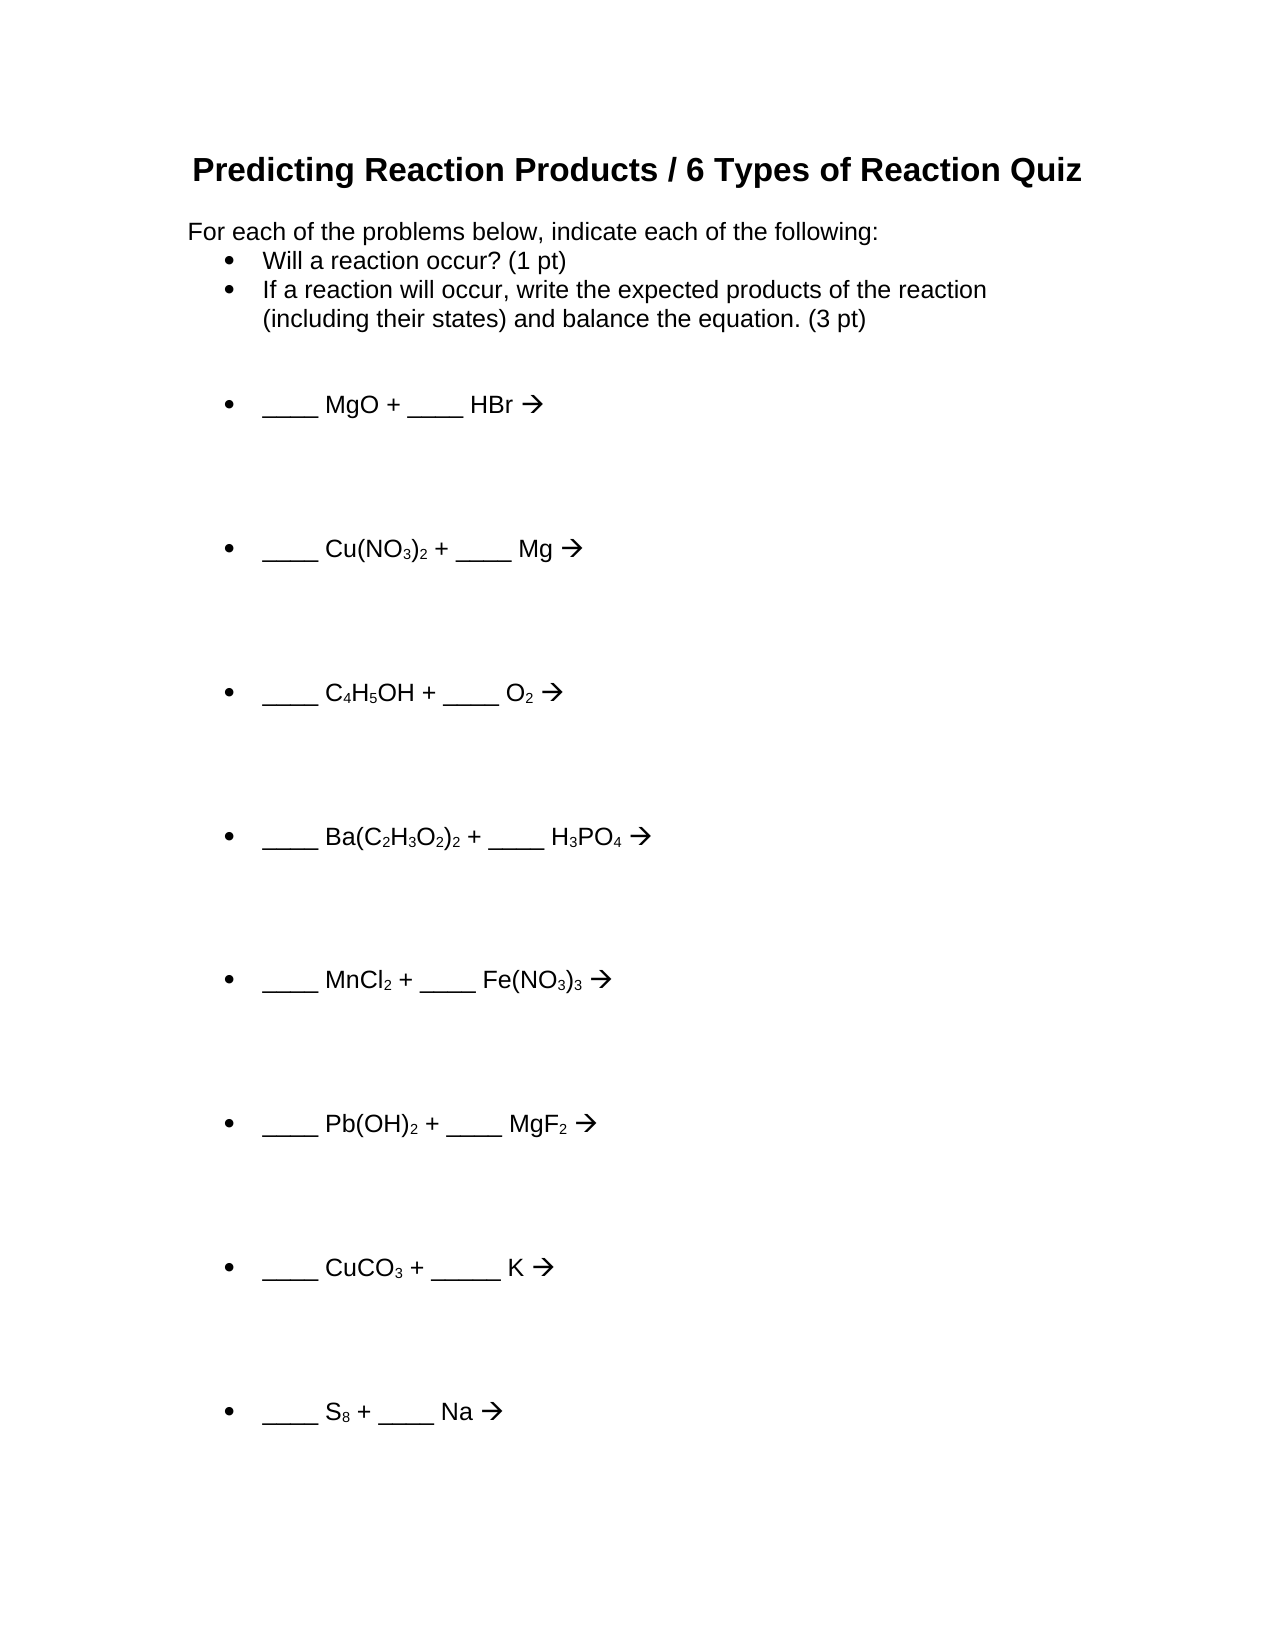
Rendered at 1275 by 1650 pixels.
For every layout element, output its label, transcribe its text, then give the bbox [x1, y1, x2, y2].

list ____ MgO + ____ HBr [225, 390, 1087, 419]
text Predicting Reaction Products / 6 Types of Reaction Quiz [187, 150, 1087, 188]
list ____ CuCO3 + _____ K [225, 1253, 1087, 1282]
list ____ Cu(NO3)2 + ____ Mg [225, 534, 1087, 563]
list ____ Ba(C2H3O2)2 + ____ H3PO4 [225, 821, 1087, 850]
list ____ Pb(OH)2 + ____ MgF2 [225, 1109, 1087, 1138]
text For each of the problems below, indicate each of the following: [187, 217, 1087, 246]
list ____ MnCl2 + ____ Fe(NO3)3 [225, 965, 1087, 994]
list ____ S8 + ____ Na [225, 1397, 1087, 1426]
list If a reaction will occur, write the expected products of the reaction (including their states) and balance the equation. (3 pt) [225, 275, 1087, 332]
list ____ C4H5OH + ____ O2 [225, 678, 1087, 706]
list Will a reaction occur? (1 pt) [225, 246, 1087, 275]
